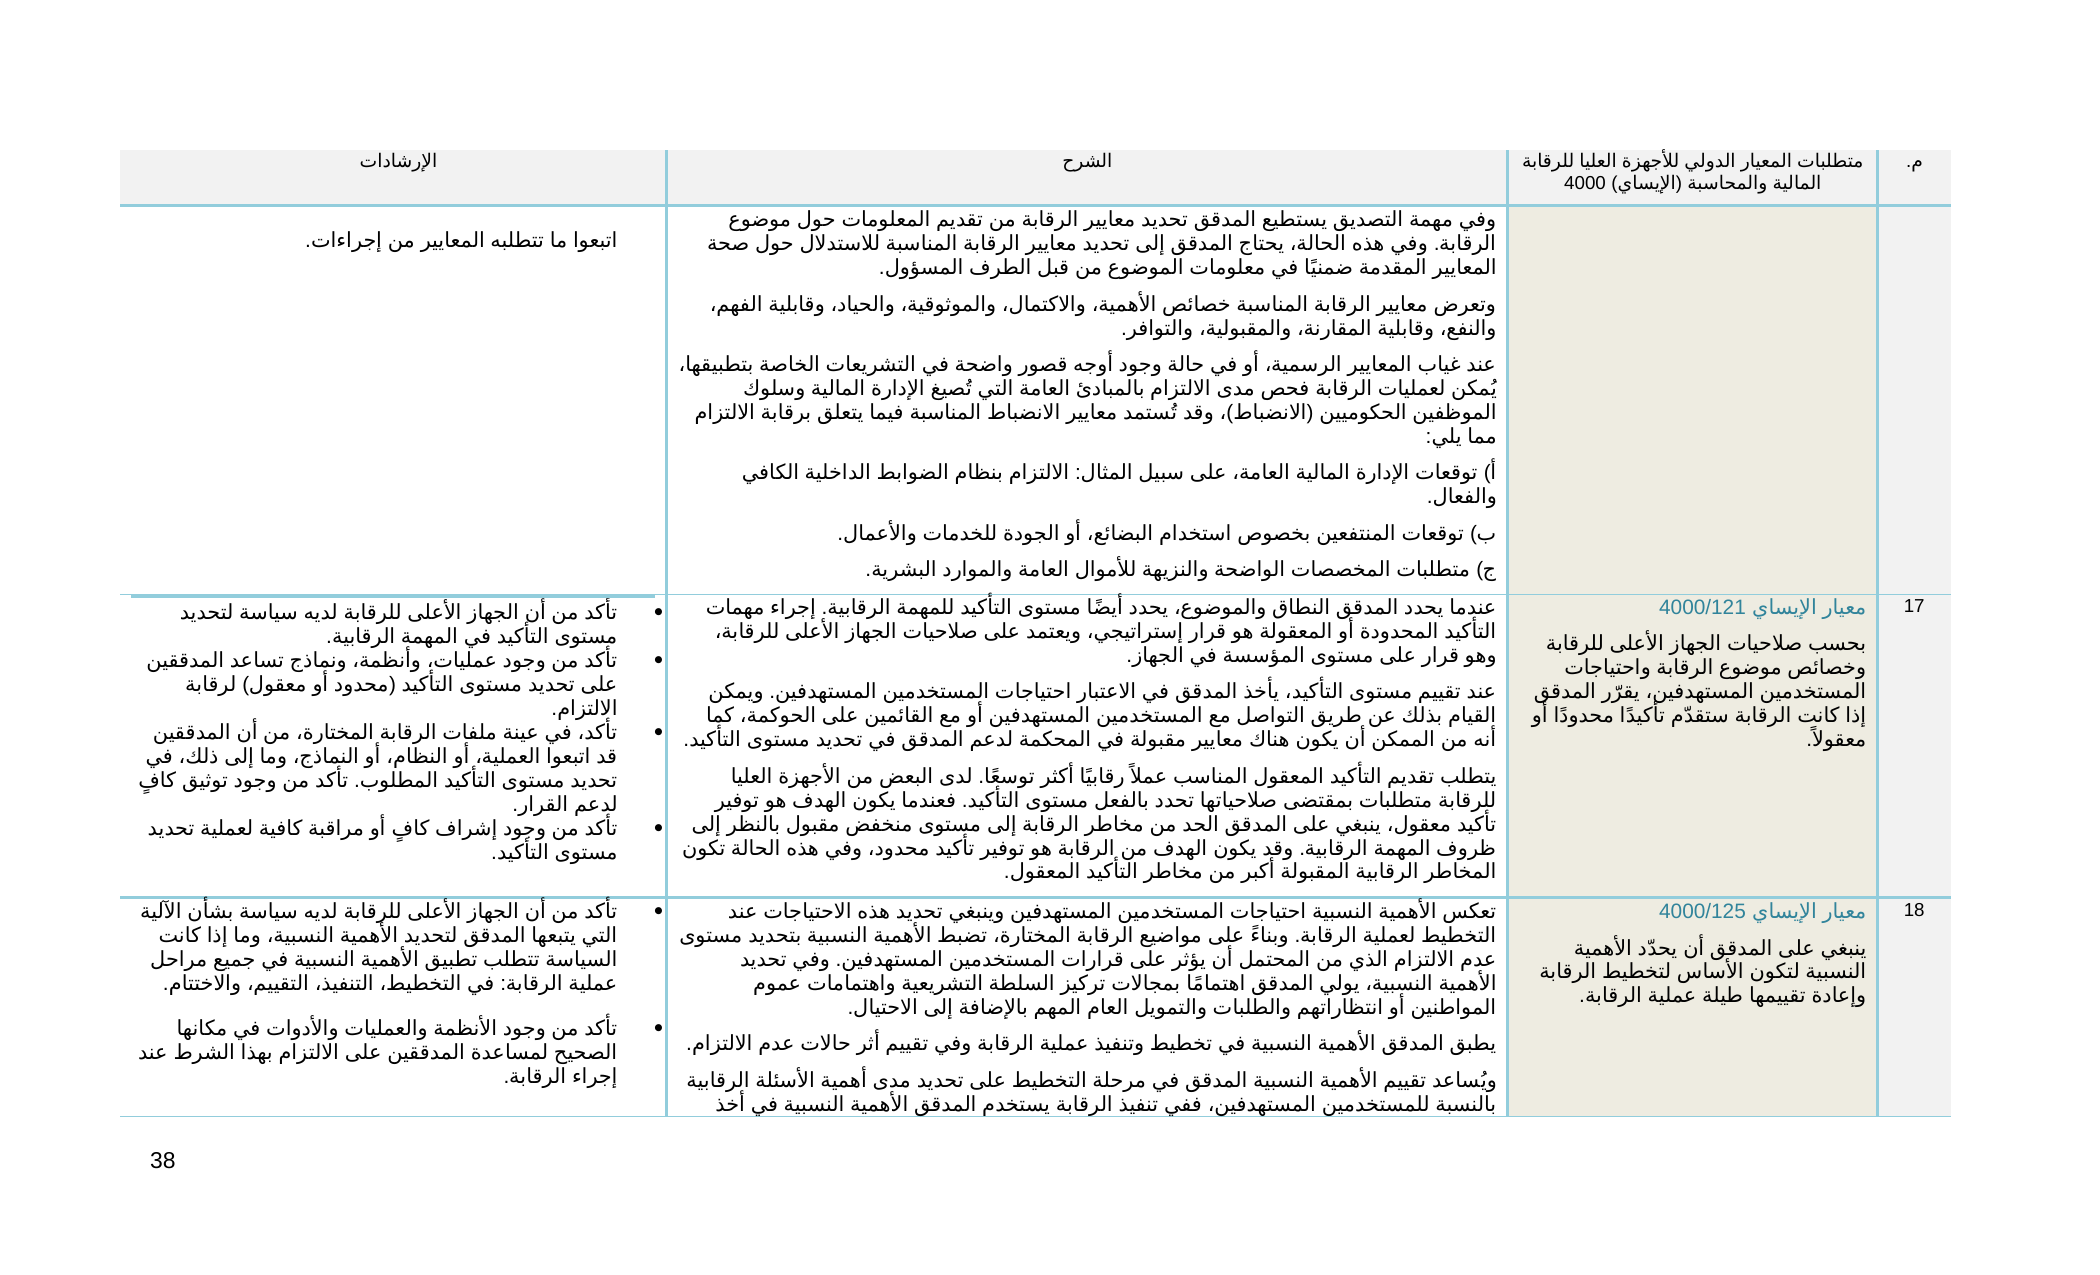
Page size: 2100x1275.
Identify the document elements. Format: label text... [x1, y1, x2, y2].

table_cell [1509, 899, 1876, 1116]
table_cell تأكد من أن الجهاز الأعلى للرقابة لديه سياسة لتحديد مستوى التأكيد في المهمة الرقابية. تأكد من وجود عمليات، وأنظمة، ونماذج تساعد المدققين على تحديد مستوى التأكيد (محدود أو معقول) لرقابة الالتزام. تأكد، في عينة ملفات الرقابة المختارة، من أن المدققين قد اتبعوا العملية، أو النظام، أو النماذج، وما إلى ذلك، في تحديد مستوى التأكيد المطلوب. تأكد من وجود توثيق كافٍ لدعم القرار. تأكد من وجود إشراف كافٍ أو مراقبة كافية لعملية تحديد مستوى التأكيد. [120, 595, 665, 896]
table_header الشرح [668, 150, 1506, 204]
table_cell 18 [1879, 899, 1951, 1116]
table_cell 16 [1879, 207, 1951, 594]
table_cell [120, 899, 665, 1116]
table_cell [120, 207, 665, 594]
table_cell 17 [1879, 595, 1951, 896]
table_cell معيار الإيساي 4000/121 بحسب صلاحيات الجهاز الأعلى للرقابة وخصائص موضوع الرقابة واحتياجات المستخدمين المستهدفين، يقرّر المدقق إذا كانت الرقابة ستقدّم تأكيدًا محدودًا أو معقولاً. [1509, 595, 1876, 896]
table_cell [668, 899, 1506, 1116]
table_header م. [1879, 150, 1951, 204]
table_cell عندما يحدد المدقق النطاق والموضوع، يحدد أيضًا مستوى التأكيد للمهمة الرقابية. إجراء مهمات التأكيد المحدودة أو المعقولة هو قرار إستراتيجي، ويعتمد على صلاحيات الجهاز الأعلى للرقابة، وهو قرار على مستوى المؤسسة في الجهاز. عند تقييم مستوى التأكيد، يأخذ المدقق في الاعتبار احتياجات المستخدمين المستهدفين. ويمكن القيام بذلك عن طريق التواصل مع المستخدمين المستهدفين أو مع القائمين على الحوكمة، كما أنه من الممكن أن يكون هناك معايير مقبولة في المحكمة لدعم المدقق في تحديد مستوى التأكيد. يتطلب تقديم التأكيد المعقول المناسب عملاً رقابيًا أكثر توسعًا. لدى البعض من الأجهزة العليا للرقابة متطلبات بمقتضى صلاحياتها تحدد بالفعل مستوى التأكيد. فعندما يكون الهدف هو توفير تأكيد معقول، ينبغي على المدقق الحد من مخاطر الرقابة إلى مستوى منخفض مقبول بالنظر إلى ظروف المهمة الرقابية. وقد يكون الهدف من الرقابة هو توفير تأكيد محدود، وفي هذه الحالة تكون المخاطر الرقابية المقبولة أكبر من مخاطر التأكيد المعقول. [668, 595, 1506, 896]
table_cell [1509, 207, 1876, 594]
table_header الإرشادات [120, 150, 665, 204]
table_header متطلبات المعيار الدولي للأجهزة العليا للرقابة المالية والمحاسبة (الإيساي) 4000 [1509, 150, 1876, 204]
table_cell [668, 207, 1506, 594]
